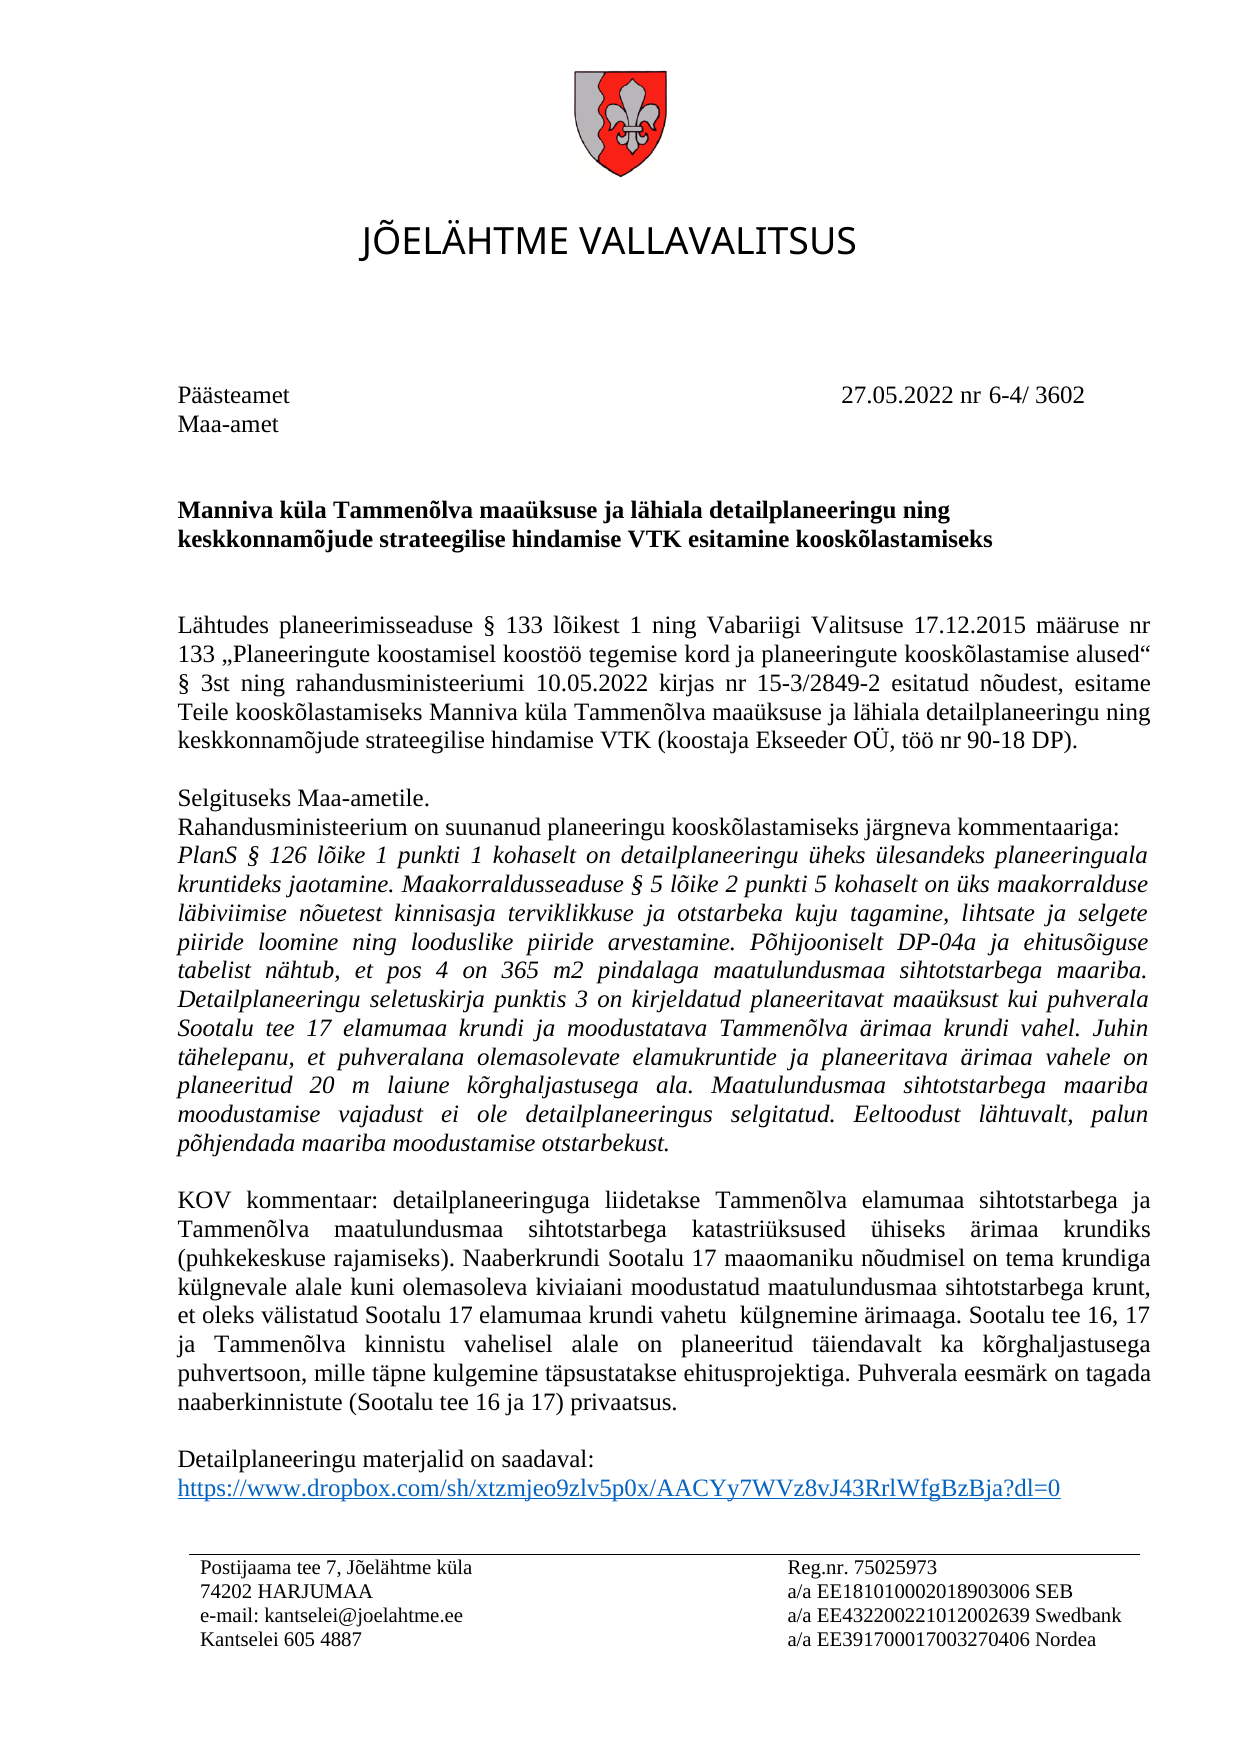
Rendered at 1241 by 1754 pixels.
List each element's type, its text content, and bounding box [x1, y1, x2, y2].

text Manniva küla Tammenõlva maaüksuse ja lähiala detailplaneeringu ning keskkonnamõjude strateegilise hindamise VTK esitamine kooskõlastamiseks [177, 496, 1152, 553]
text Detailplaneeringu materjalid on saadaval: https://www.dropbox.com/sh/xtzmjeo9zlv5p0x/AACYy7WVz8vJ43RrlWfgBzBja?dl=0 [177, 1444, 1152, 1502]
text KOV kommentaar: detailplaneeringuga liidetakse Tammenõlva elamumaa sihtotstarbega ja Tammenõlva maatulundusmaa sihtotstarbega katastriüksused ühiseks ärimaa krundiks (puhkekeskuse rajamiseks). Naaberkrundi Sootalu 17 maaomaniku nõudmisel on tema krundiga külgnevale alale kuni olemasoleva kiviaiani moodustatud maatulundusmaa sihtotstarbega krunt, et oleks välistatud Sootalu 17 elamumaa krundi vahetu külgnemine ärimaaga. Sootalu tee 16, 17 ja Tammenõlva kinnistu vahelisel alale on planeeritud täiendavalt ka kõrghaljastusega puhvertsoon, mille täpne kulgemine täpsustatakse ehitusprojektiga. Puhverala eesmärk on tagada naaberkinnistute (Sootalu tee 16 ja 17) privaatsus. [177, 1186, 1152, 1416]
text Päästeamet 27.05.2022 nr 6-4/ 3602 [177, 381, 1152, 409]
text Selgituseks Maa-ametile. [177, 783, 1152, 812]
picture [573, 70, 668, 178]
text Rahandusministeerium on suunanud planeeringu kooskõlastamiseks järgneva kommentaariga: [177, 812, 1152, 841]
text PlanS § 126 lõike 1 punkti 1 kohaselt on detailplaneeringu üheks ülesandeks planeeringuala kruntideks jaotamine. Maakorraldusseaduse § 5 lõike 2 punkti 5 kohaselt on üks maakorralduse läbiviimise nõuetest kinnisasja terviklikkuse ja otstarbeka kuju tagamine, lihtsate ja selgete piiride loomine ning looduslike piiride arvestamine. Põhijooniselt DP-04a ja ehitusõiguse tabelist nähtub, et pos 4 on 365 m2 pindalaga maatulundusmaa sihtotstarbega maariba. Detailplaneeringu seletuskirja punktis 3 on kirjeldatud planeeritavat maaüksust kui puhverala Sootalu tee 17 elamumaa krundi ja moodustatava Tammenõlva ärimaa krundi vahel. Juhin tähelepanu, et puhveralana olemasolevate elamukruntide ja planeeritava ärimaa vahele on planeeritud 20 m laiune kõrghaljastusega ala. Maatulundusmaa sihtotstarbega maariba moodustamise vajadust ei ole detailplaneeringus selgitatud. Eeltoodust lähtuvalt, palun põhjendada maariba moodustamise otstarbekust. [177, 841, 1152, 1157]
subtitle JÕELÄHTME VALLAVALITSUS [177, 214, 1152, 266]
text Lähtudes planeerimisseaduse § 133 lõikest 1 ning Vabariigi Valitsuse 17.12.2015 määruse nr 133 „Planeeringute koostamisel koostöö tegemise kord ja planeeringute kooskõlastamise alused“ § 3st ning rahandusministeeriumi 10.05.2022 kirjas nr 15-3/2849-2 esitatud nõudest, esitame Teile kooskõlastamiseks Manniva küla Tammenõlva maaüksuse ja lähiala detailplaneeringu ning keskkonnamõjude strateegilise hindamise VTK (koostaja Ekseeder OÜ, töö nr 90-18 DP). [177, 611, 1152, 754]
text Maa-amet [177, 409, 1152, 438]
